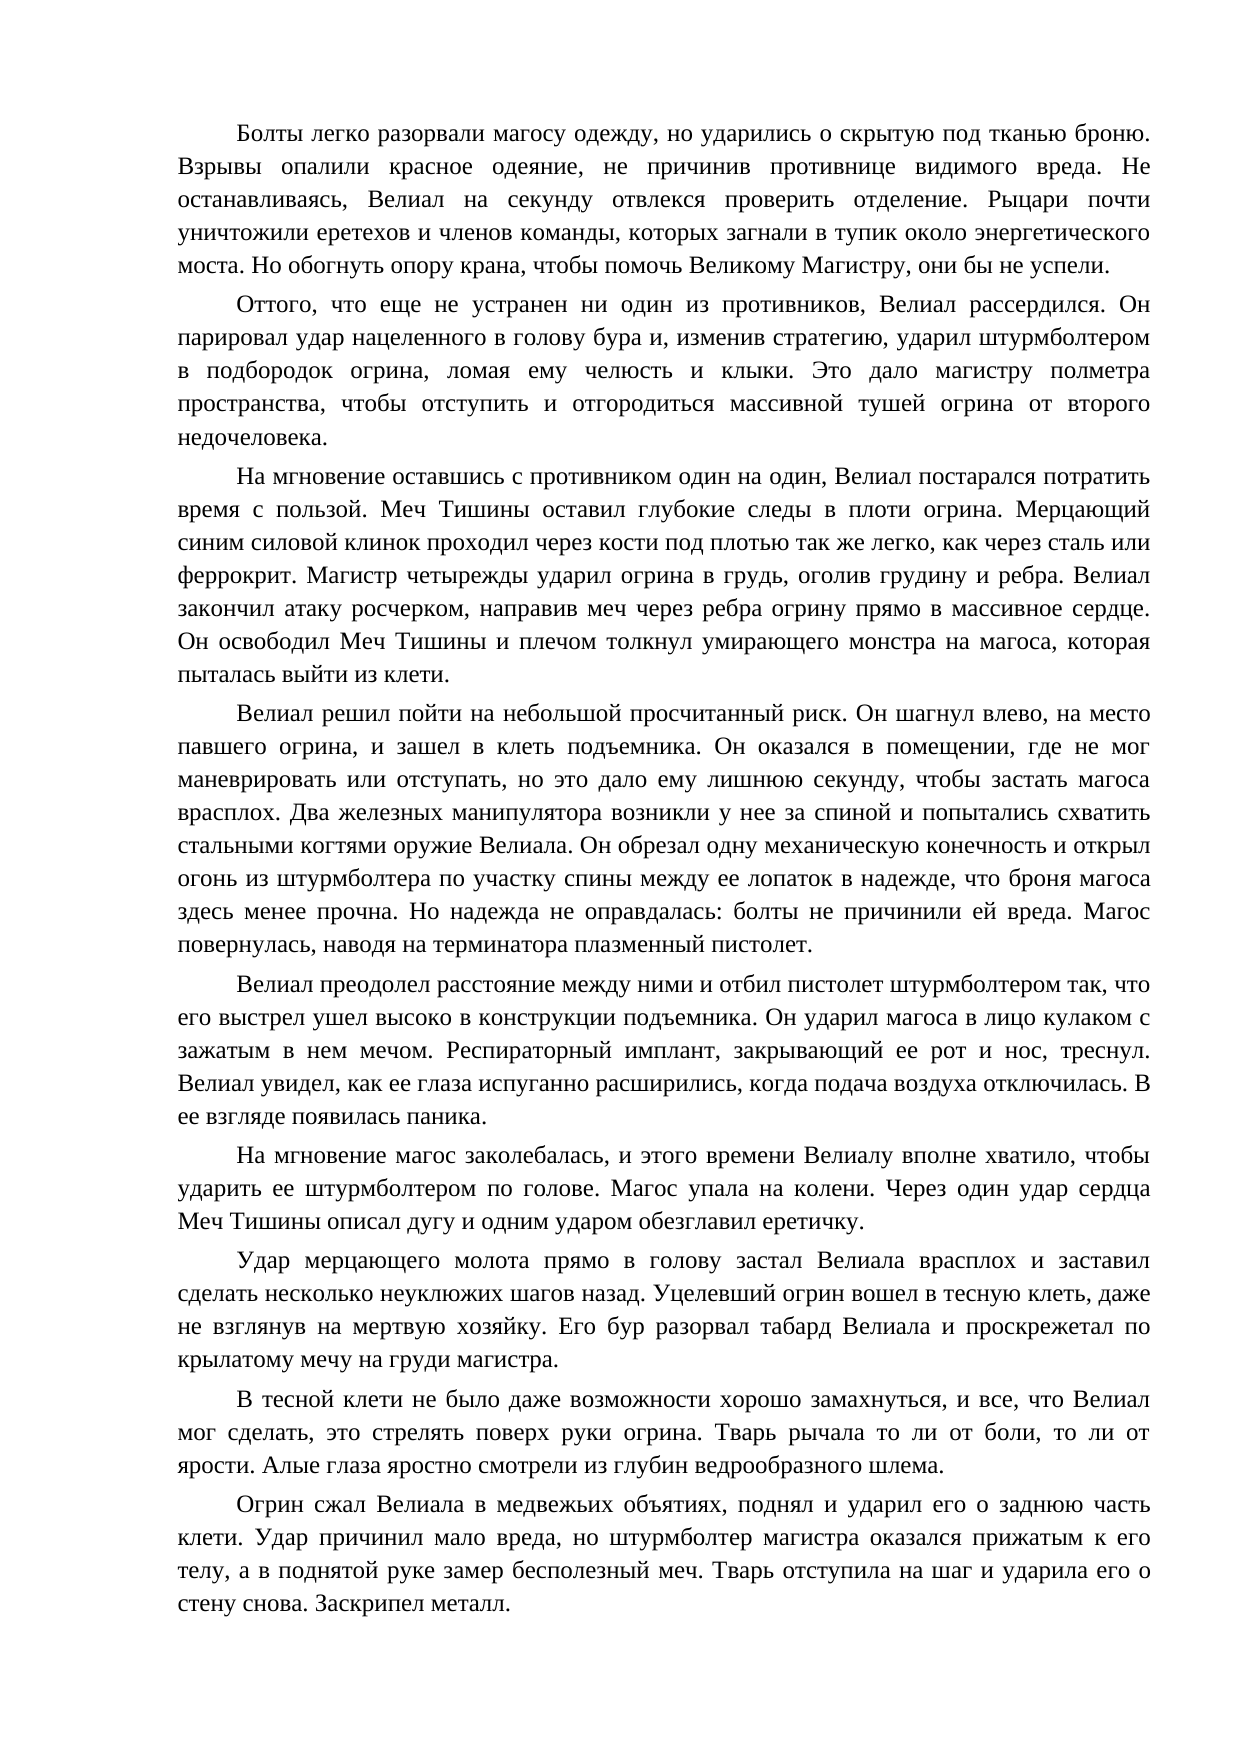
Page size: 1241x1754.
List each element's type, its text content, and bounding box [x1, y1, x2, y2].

text Велиал решил пойти на небольшой просчитанный риск. Он шагнул влево, на место павшего огрина, и зашел в клеть подъемника. Он оказался в помещении, где не мог маневрировать или отступать, но это дало ему лишнюю секунду, чтобы застать магоса врасплох. Два железных манипулятора возникли у нее за спиной и попытались схватить стальными когтями оружие Велиала. Он обрезал одну механическую конечность и открыл огонь из штурмболтера по участку спины между ее лопаток в надежде, что броня магоса здесь менее прочна. Но надежда не оправдалась: болты не причинили ей вреда. Магос повернулась, наводя на терминатора плазменный пистолет. [177, 698, 1152, 958]
text Оттого, что еще не устранен ни один из противников, Велиал рассердился. Он парировал удар нацеленного в голову бура и, изменив стратегию, ударил штурмболтером в подбородок огрина, ломая ему челюсть и клыки. Это дало магистру полметра пространства, чтобы отступить и отгородиться массивной тушей огрина от второго недочеловека. [177, 289, 1152, 450]
text Огрин сжал Велиала в медвежьих объятиях, поднял и ударил его о заднюю часть клети. Удар причинил мало вреда, но штурмболтер магистра оказался прижатым к его телу, а в поднятой руке замер бесполезный меч. Тварь отступила на шаг и ударила его о стену снова. Заскрипел металл. [177, 1489, 1152, 1617]
text Болты легко разорвали магосу одежду, но ударились о скрытую под тканью броню. Взрывы опалили красное одеяние, не причинив противнице видимого вреда. Не останавливаясь, Велиал на секунду отвлекся проверить отделение. Рыцари почти уничтожили еретехов и членов команды, которых загнали в тупик около энергетического моста. Но обогнуть опору крана, чтобы помочь Великому Магистру, они бы не успели. [177, 118, 1152, 279]
text На мгновение оставшись с противником один на один, Велиал постарался потратить время с пользой. Меч Тишины оставил глубокие следы в плоти огрина. Мерцающий синим силовой клинок проходил через кости под плотью так же легко, как через сталь или феррокрит. Магистр четырежды ударил огрина в грудь, оголив грудину и ребра. Велиал закончил атаку росчерком, направив меч через ребра огрину прямо в массивное сердце. Он освободил Меч Тишины и плечом толкнул умирающего монстра на магоса, которая пыталась выйти из клети. [177, 461, 1152, 688]
text Удар мерцающего молота прямо в голову застал Велиала врасплох и заставил сделать несколько неуклюжих шагов назад. Уцелевший огрин вошел в тесную клеть, даже не взглянув на мертвую хозяйку. Его бур разорвал табард Велиала и проскрежетал по крылатому мечу на груди магистра. [177, 1245, 1152, 1373]
text Велиал преодолел расстояние между ними и отбил пистолет штурмболтером так, что его выстрел ушел высоко в конструкции подъемника. Он ударил магоса в лицо кулаком с зажатым в нем мечом. Респираторный имплант, закрывающий ее рот и нос, треснул. Велиал увидел, как ее глаза испуганно расширились, когда подача воздуха отключилась. В ее взгляде появилась паника. [177, 969, 1152, 1129]
text На мгновение магос заколебалась, и этого времени Велиалу вполне хватило, чтобы ударить ее штурмболтером по голове. Магос упала на колени. Через один удар сердца Меч Тишины описал дугу и одним ударом обезглавил еретичку. [177, 1140, 1152, 1235]
text В тесной клети не было даже возможности хорошо замахнуться, и все, что Велиал мог сделать, это стрелять поверх руки огрина. Тварь рычала то ли от боли, то ли от ярости. Алые глаза яростно смотрели из глубин ведрообразного шлема. [177, 1384, 1152, 1478]
